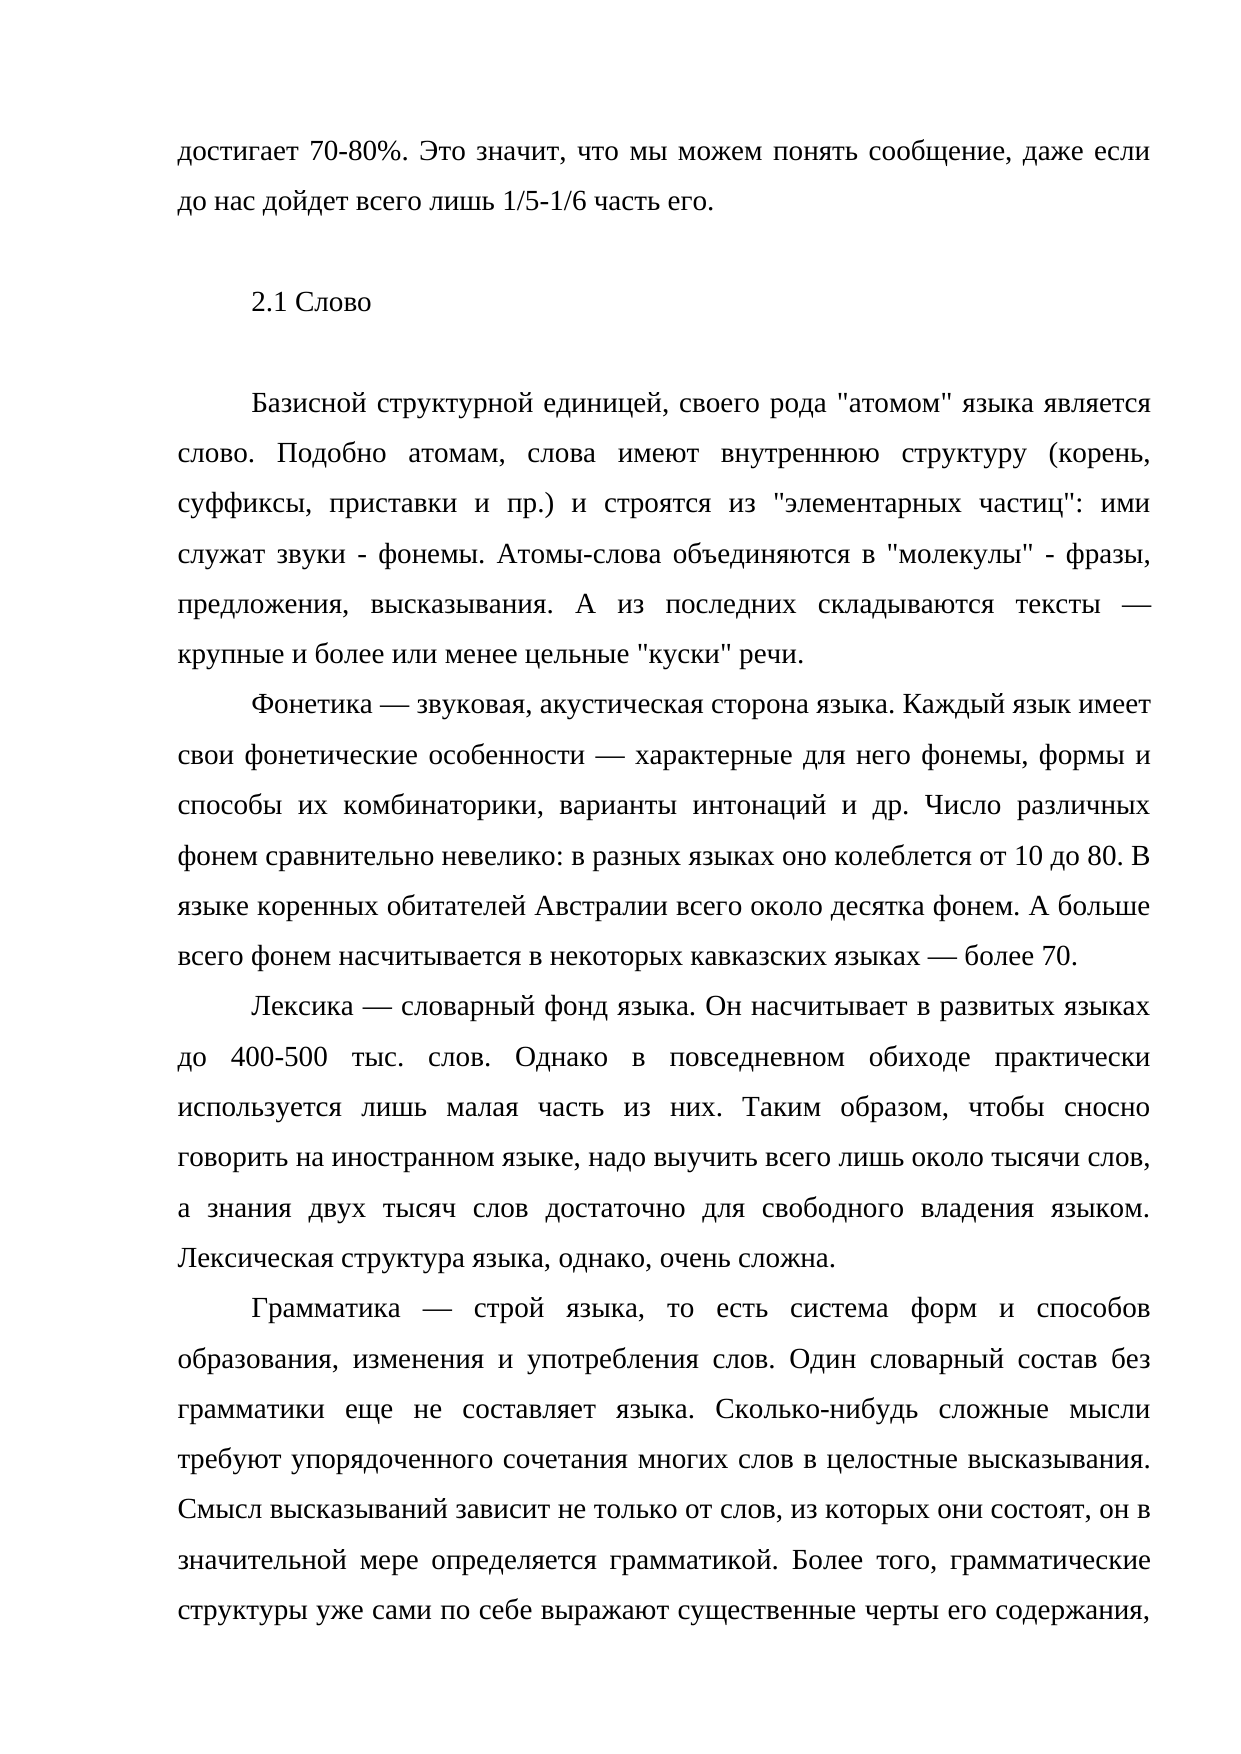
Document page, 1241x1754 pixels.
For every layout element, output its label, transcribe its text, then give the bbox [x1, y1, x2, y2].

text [177, 1290, 1152, 1626]
text 2.1 Слово [177, 284, 1152, 318]
text Базисной структурной единицей, своего рода "атомом" языка является слово. Подобно атомам, слова имеют внутреннюю структуру (корень, суффиксы, приставки и пр.) и строятся из "элементарных частиц": ими служат звуки - фонемы. Атомы-слова объединяются в "молекулы" - фразы, предложения, высказывания. А из последних складываются тексты — крупные и более или менее цельные "куски" речи. [177, 385, 1152, 670]
text Лексика — словарный фонд языка. Он насчитывает в развитых языках до 400-500 тыс. слов. Однако в повседневном обиходе практически используется лишь малая часть из них. Таким образом, чтобы сносно говорить на иностранном языке, надо выучить всего лишь около тысячи слов, а знания двух тысяч слов достаточно для свободного владения языком. Лексическая структура языка, однако, очень сложна. [177, 988, 1152, 1274]
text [177, 133, 1152, 217]
text Фонетика — звуковая, акустическая сторона языка. Каждый язык имеет свои фонетические особенности — характерные для него фонемы, формы и способы их комбинаторики, варианты интонаций и др. Число различных фонем сравнительно невелико: в разных языках оно колеблется от 10 до 80. В языке коренных обитателей Австралии всего около десятка фонем. А больше всего фонем насчитывается в некоторых кавказских языках — более 70. [177, 687, 1152, 972]
